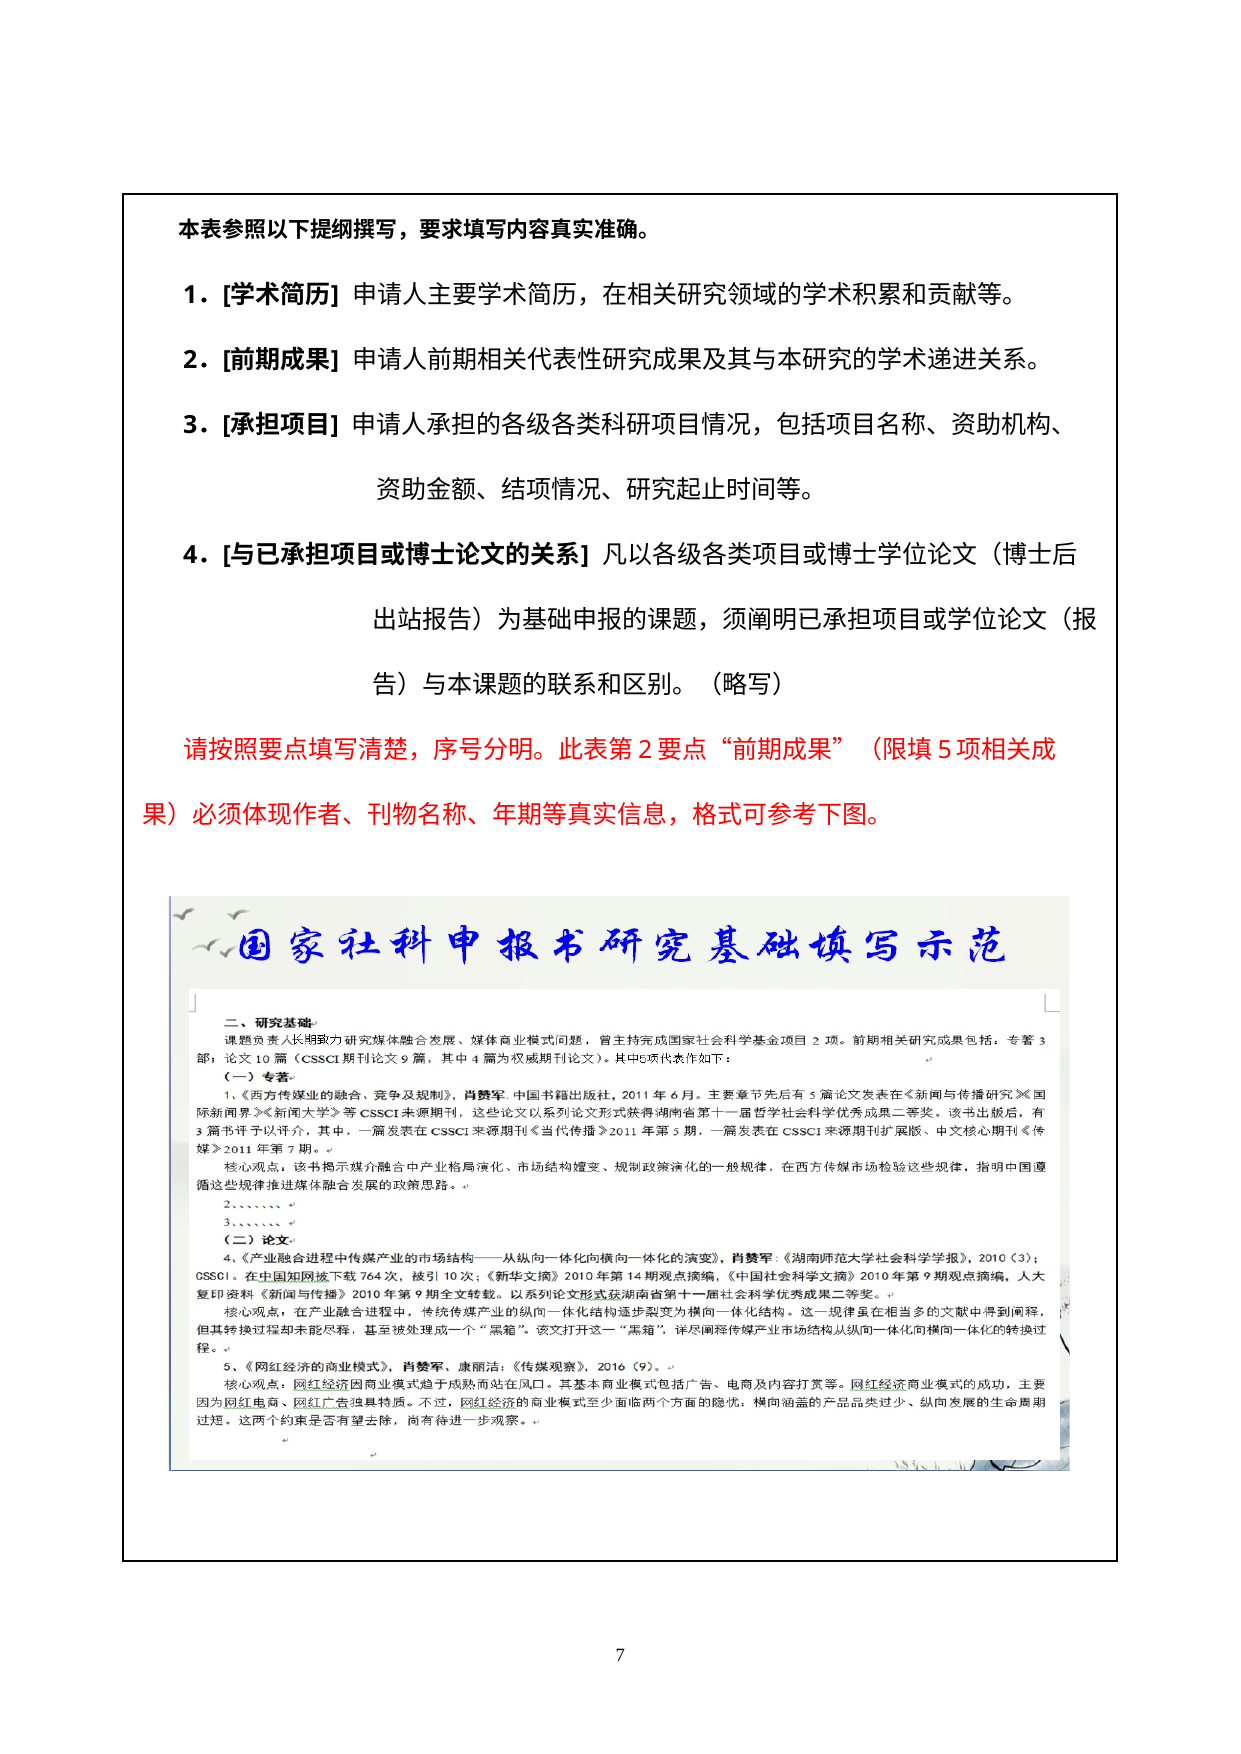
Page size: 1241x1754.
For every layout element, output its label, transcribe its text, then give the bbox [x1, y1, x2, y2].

picture [168, 896, 1070, 1471]
table_header 本表参照以下提纲撰写，要求填写内容真实准确。 1．[学术简历] 申请人主要学术简历，在相关研究领域的学术积累和贡献等。 2．[前期成果] 申请人前期相关代表性研究成果及其与本研究的学术递进关系。 3．[承担项目] 申请人承担的各级各类科研项目情况，包括项目名称、资助机构、资助金额、结项情况、研究起止时间等。 4．[与已承担项目或博士论文的关系] 凡以各级各类项目或博士学位论文（博士后出站报告）为基础申报的课题，须阐明已承担项目或学位论文（报告）与本课题的联系和区别。（略写） 请按照要点填写清楚，序号分明。此表第2要点“前期成果”（限填5项相关成果）必须体现作者、刊物名称、年期等真实信息，格式可参考下图。 [124, 195, 1116, 1560]
